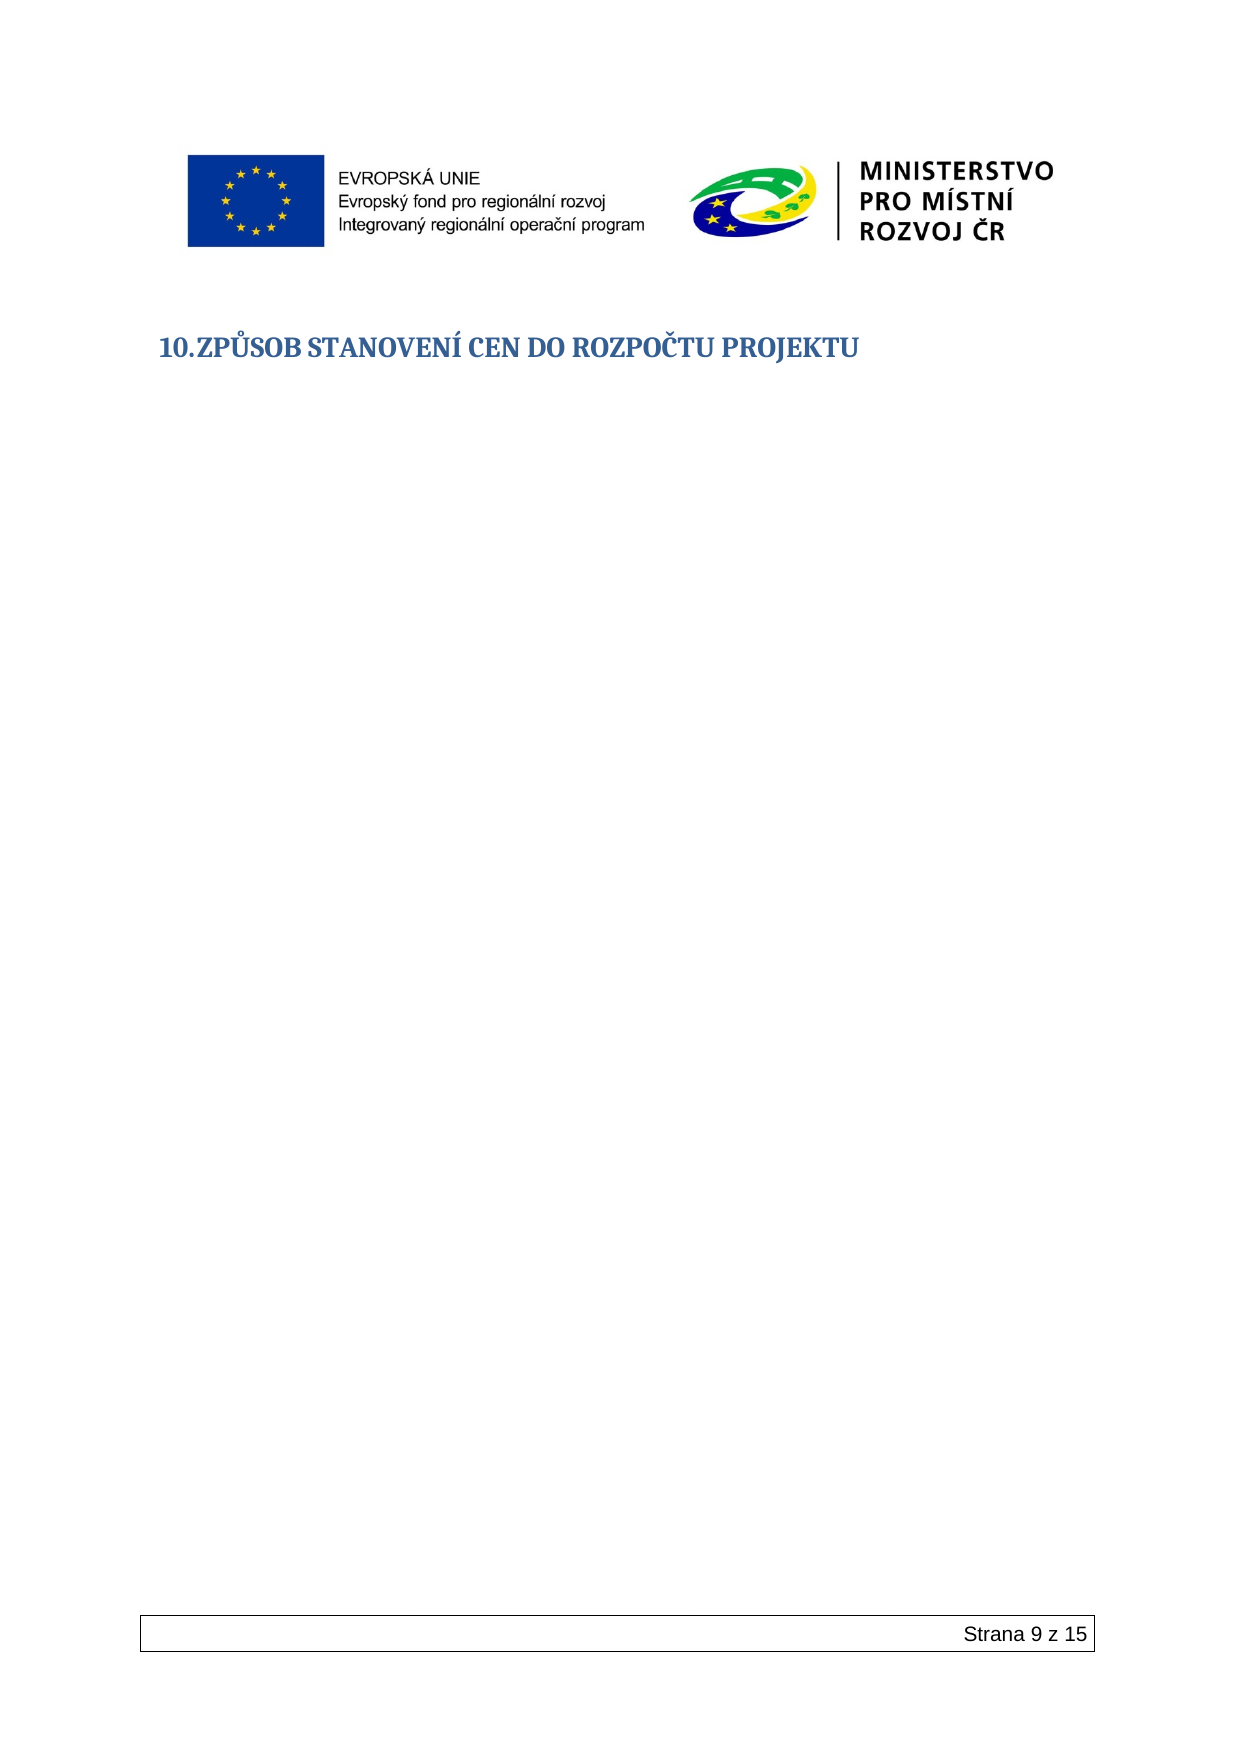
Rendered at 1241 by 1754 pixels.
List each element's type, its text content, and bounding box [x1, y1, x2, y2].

subtitle Způsob stanovení cen do rozpočtu projektu [159, 198, 1093, 365]
picture [157, 123, 1083, 277]
